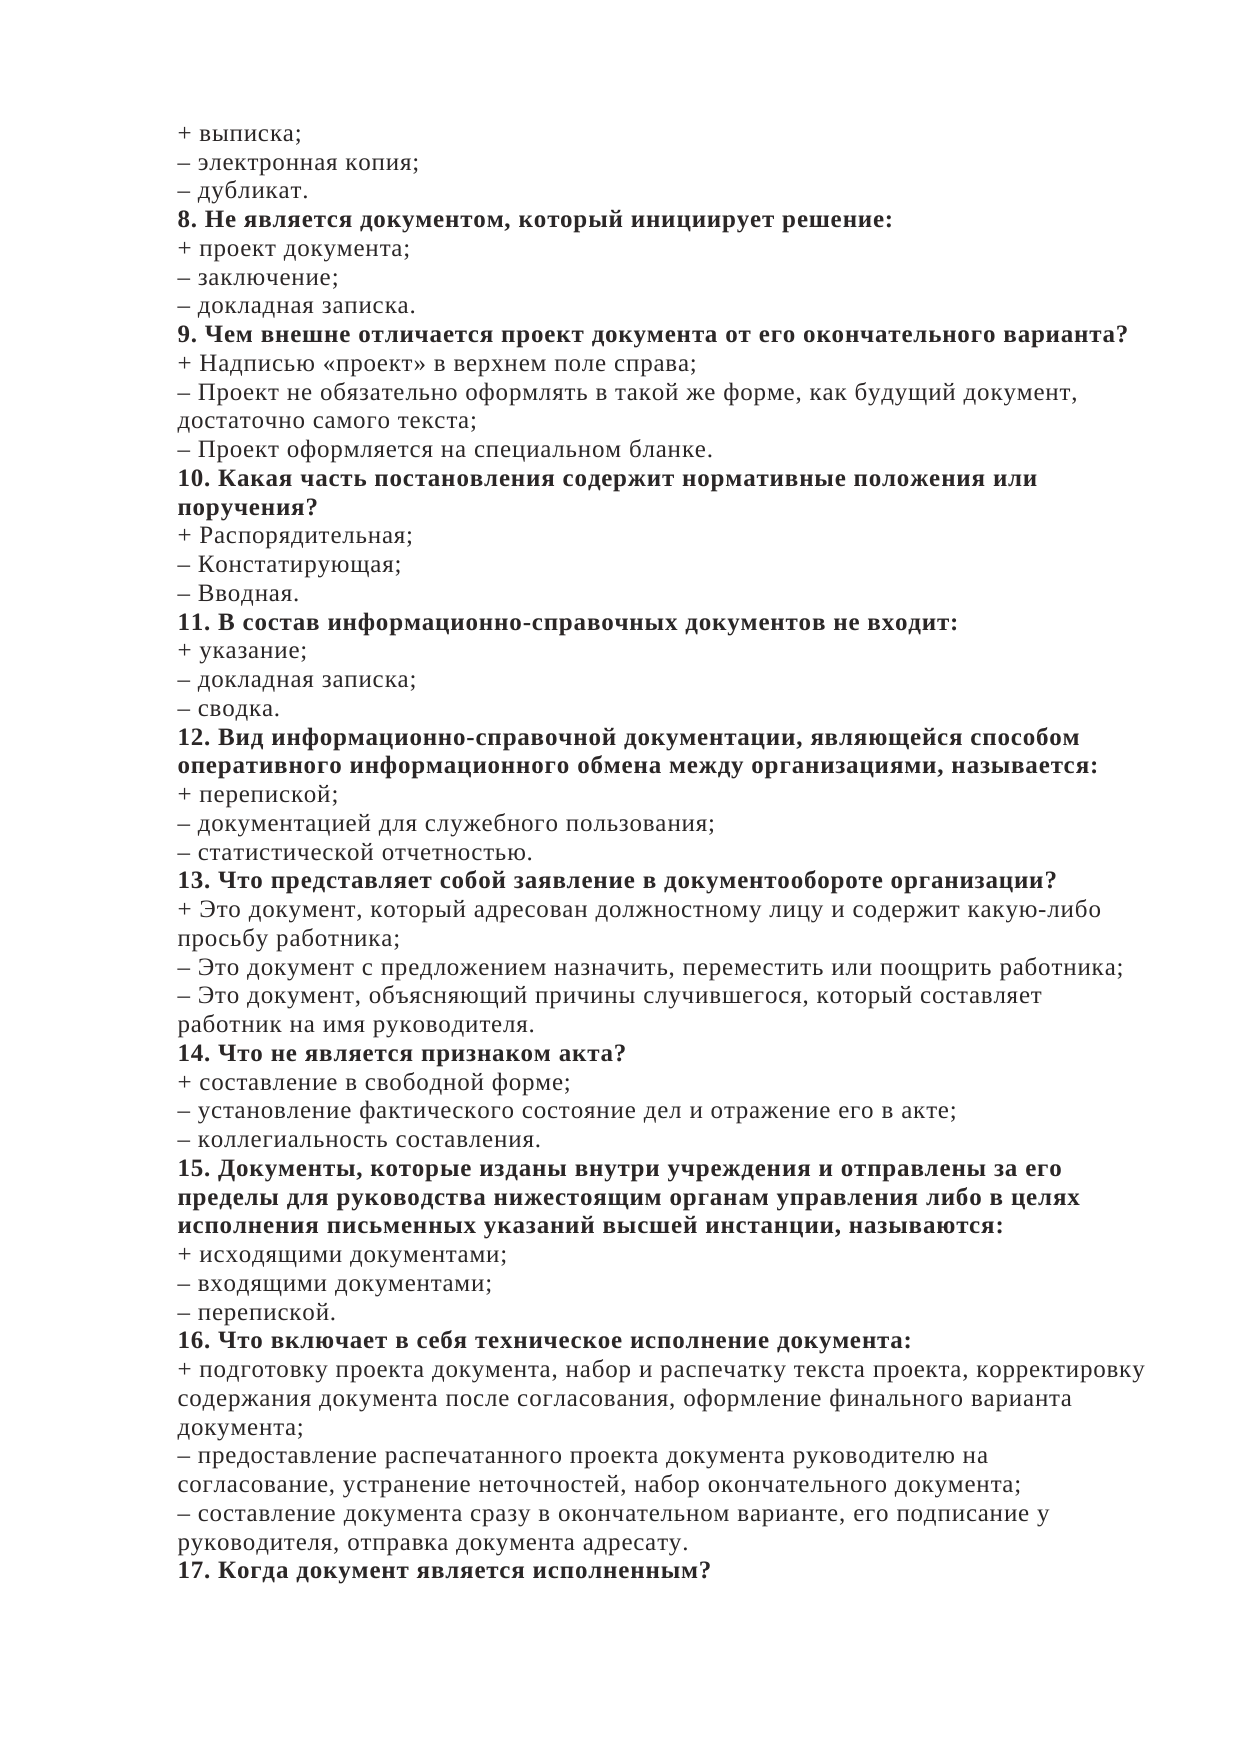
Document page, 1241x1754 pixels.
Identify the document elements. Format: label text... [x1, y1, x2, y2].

text 14. Что не является признаком акта? [177, 1038, 1152, 1067]
text – входящими документами; [177, 1268, 1152, 1297]
text – Проект не обязательно оформлять в такой же форме, как будущий документ, достаточно самого текста; [177, 377, 1152, 434]
text – электронная копия; [177, 147, 1152, 176]
text – заключение; [177, 262, 1152, 291]
text 11. В состав информационно-справочных документов не входит: [177, 607, 1152, 636]
text 8. Не является документом, который инициирует решение: [177, 204, 1152, 233]
text + Распорядительная; [177, 521, 1152, 549]
text 16. Что включает в себя техническое исполнение документа: [177, 1326, 1152, 1354]
text – Вводная. [177, 578, 1152, 607]
text – коллегиальность составления. [177, 1124, 1152, 1153]
text – докладная записка. [177, 291, 1152, 319]
text – Констатирующая; [177, 549, 1152, 578]
text + подготовку проекта документа, набор и распечатку текста проекта, корректировку содержания документа после согласования, оформление финального варианта документа; [177, 1354, 1152, 1441]
text – Проект оформляется на специальном бланке. [177, 434, 1152, 463]
text + указание; [177, 636, 1152, 664]
text 17. Когда документ является исполненным? [177, 1556, 1152, 1584]
text 10. Какая часть постановления содержит нормативные положения или поручения? [177, 463, 1152, 521]
text – установление фактического состояние дел и отражение его в акте; [177, 1096, 1152, 1124]
text 12. Вид информационно-справочной документации, являющейся способом оперативного информационного обмена между организациями, называется: [177, 722, 1152, 779]
text – дубликат. [177, 176, 1152, 204]
text 9. Чем внешне отличается проект документа от его окончательного варианта? [177, 319, 1152, 348]
text + составление в свободной форме; [177, 1067, 1152, 1096]
text + Надписью «проект» в верхнем поле справа; [177, 348, 1152, 377]
text – сводка. [177, 693, 1152, 722]
text + Это документ, который адресован должностному лицу и содержит какую-либо просьбу работника; [177, 894, 1152, 952]
text – докладная записка; [177, 664, 1152, 693]
text 13. Что представляет собой заявление в документообороте организации? [177, 866, 1152, 894]
text – статистической отчетностью. [177, 837, 1152, 866]
text – Это документ, объясняющий причины случившегося, который составляет работник на имя руководителя. [177, 981, 1152, 1038]
text + проект документа; [177, 233, 1152, 262]
text – предоставление распечатанного проекта документа руководителю на согласование, устранение неточностей, набор окончательного документа; [177, 1441, 1152, 1498]
text – документацией для служебного пользования; [177, 808, 1152, 837]
text – составление документа сразу в окончательном варианте, его подписание у руководителя, отправка документа адресату. [177, 1498, 1152, 1556]
text – перепиской. [177, 1297, 1152, 1326]
text + перепиской; [177, 779, 1152, 808]
text + исходящими документами; [177, 1239, 1152, 1268]
text – Это документ с предложением назначить, переместить или поощрить работника; [177, 952, 1152, 981]
text 15. Документы, которые изданы внутри учреждения и отправлены за его пределы для руководства нижестоящим органам управления либо в целях исполнения письменных указаний высшей инстанции, называются: [177, 1153, 1152, 1239]
text + выписка; [177, 118, 1152, 147]
